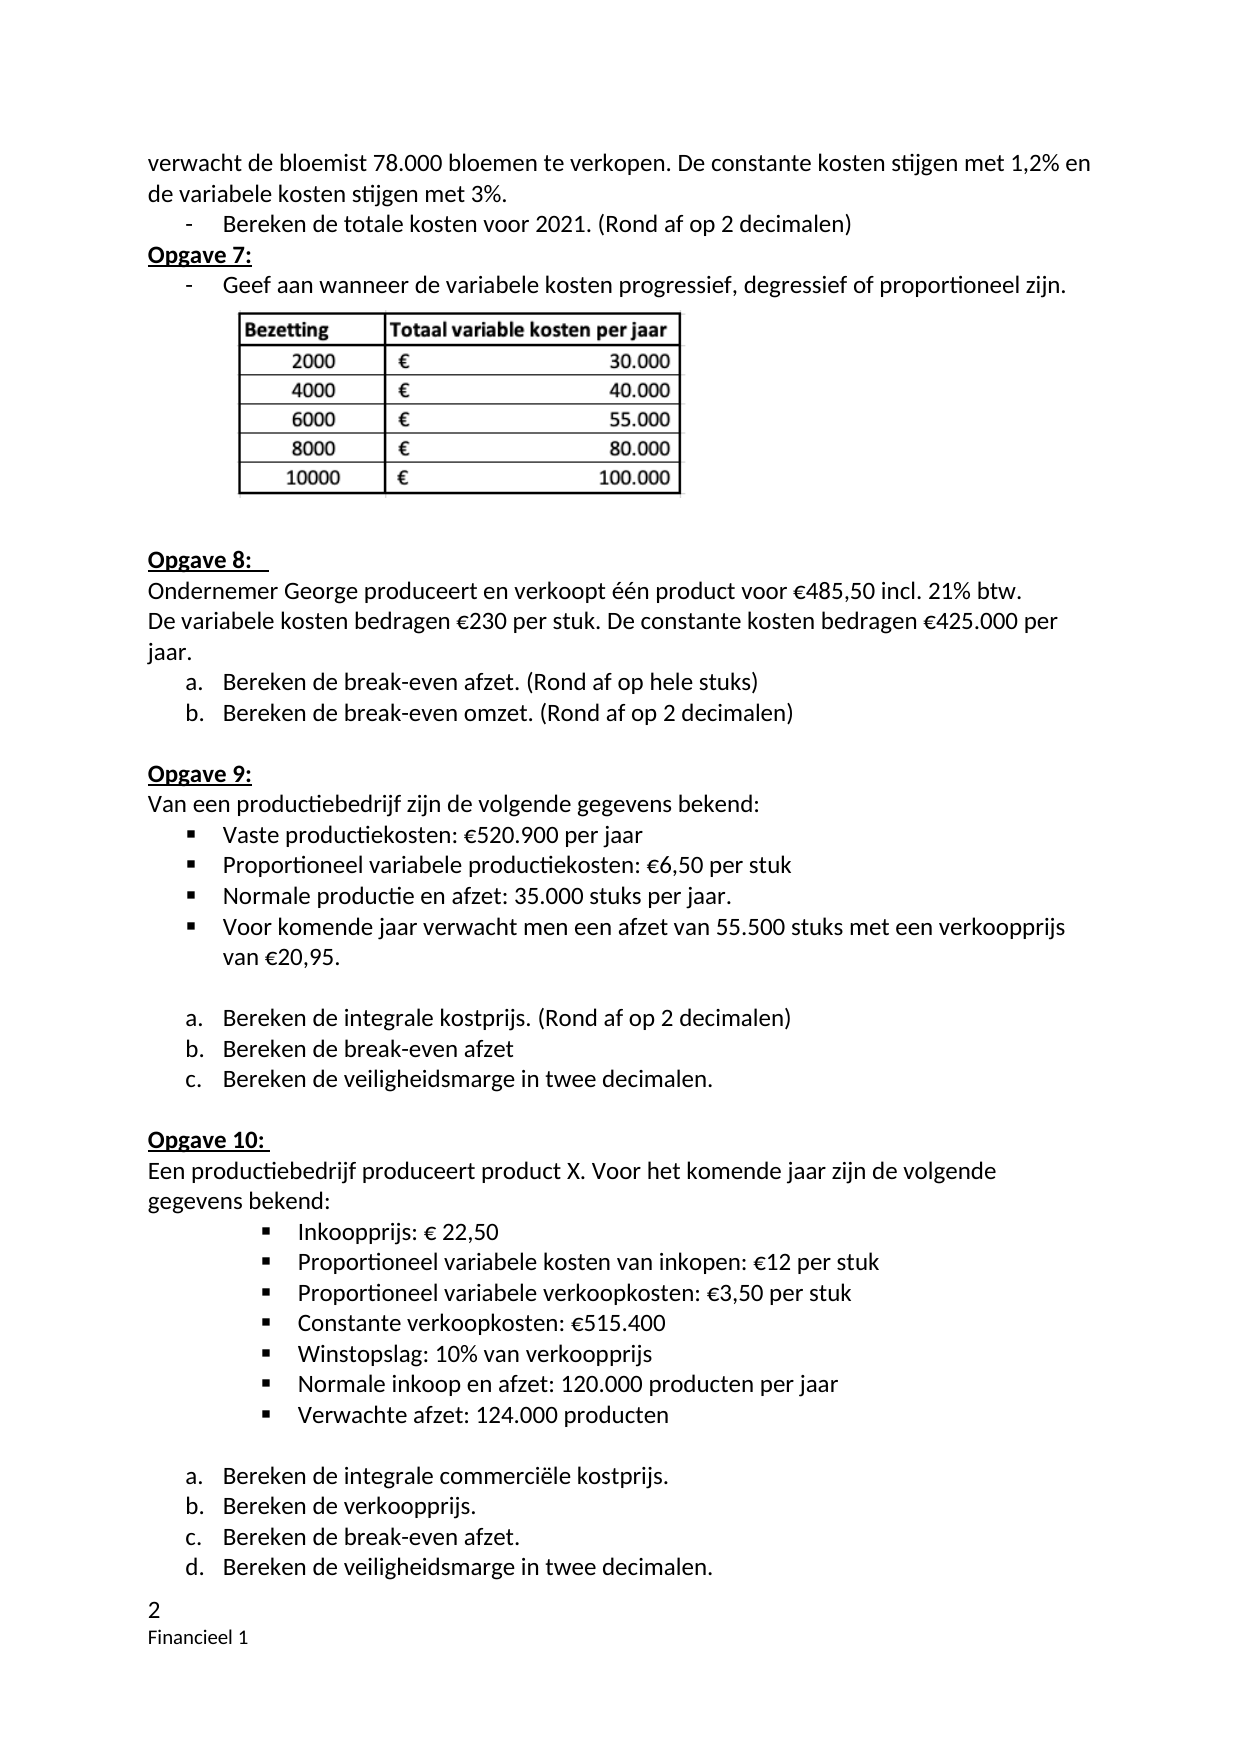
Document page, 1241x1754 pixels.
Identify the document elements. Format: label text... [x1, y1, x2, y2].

list Bereken de break-even omzet. (Rond af op 2 decimalen) [185, 697, 1093, 727]
text Van een productiebedrijf zijn de volgende gegevens bekend: [148, 788, 1093, 819]
list Bereken de break-even afzet [185, 1033, 1093, 1063]
list Bereken de veiligheidsmarge in twee decimalen. [185, 1552, 1093, 1582]
list Voor komende jaar verwacht men een afzet van 55.500 stuks met een verkoopprijs van €20,95. [185, 911, 1093, 972]
text Opgave 7: [148, 239, 1093, 270]
list Bereken de verkoopprijs. [185, 1491, 1093, 1521]
text Opgave 9: [148, 758, 1093, 788]
list Winstopslag: 10% van verkoopprijs [260, 1338, 1093, 1368]
list Proportioneel variabele kosten van inkopen: €12 per stuk [260, 1246, 1093, 1277]
list Bereken de integrale commerciële kostprijs. [185, 1460, 1093, 1491]
list Normale inkoop en afzet: 120.000 producten per jaar [260, 1368, 1093, 1399]
list Constante verkoopkosten: €515.400 [260, 1307, 1093, 1338]
text Opgave 8: [148, 544, 1093, 575]
list Geef aan wanneer de variabele kosten progressief, degressief of proportioneel zijn. [185, 270, 1093, 300]
list Normale productie en afzet: 35.000 stuks per jaar. [185, 880, 1093, 911]
text Ondernemer George produceert en verkoopt één product voor €485,50 incl. 21% btw. [148, 575, 1093, 605]
list Verwachte afzet: 124.000 producten [260, 1399, 1093, 1429]
list Proportioneel variabele productiekosten: €6,50 per stuk [185, 849, 1093, 880]
text Een productiebedrijf produceert product X. Voor het komende jaar zijn de volgende gegevens bekend: [148, 1155, 1093, 1216]
list Vaste productiekosten: €520.900 per jaar [185, 819, 1093, 849]
list Bereken de break-even afzet. [185, 1521, 1093, 1552]
text Opgave 10: [148, 1124, 1093, 1155]
text De variabele kosten bedragen €230 per stuk. De constante kosten bedragen €425.000 per jaar. [148, 605, 1093, 666]
picture [236, 310, 686, 498]
list Bereken de totale kosten voor 2021. (Rond af op 2 decimalen) [185, 209, 1093, 239]
list Inkoopprijs: € 22,50 [260, 1216, 1093, 1246]
list Bereken de veiligheidsmarge in twee decimalen. [185, 1063, 1093, 1094]
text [148, 148, 1093, 209]
list Bereken de integrale kostprijs. (Rond af op 2 decimalen) [185, 1002, 1093, 1033]
list Bereken de break-even afzet. (Rond af op hele stuks) [185, 666, 1093, 697]
list Proportioneel variabele verkoopkosten: €3,50 per stuk [260, 1277, 1093, 1307]
